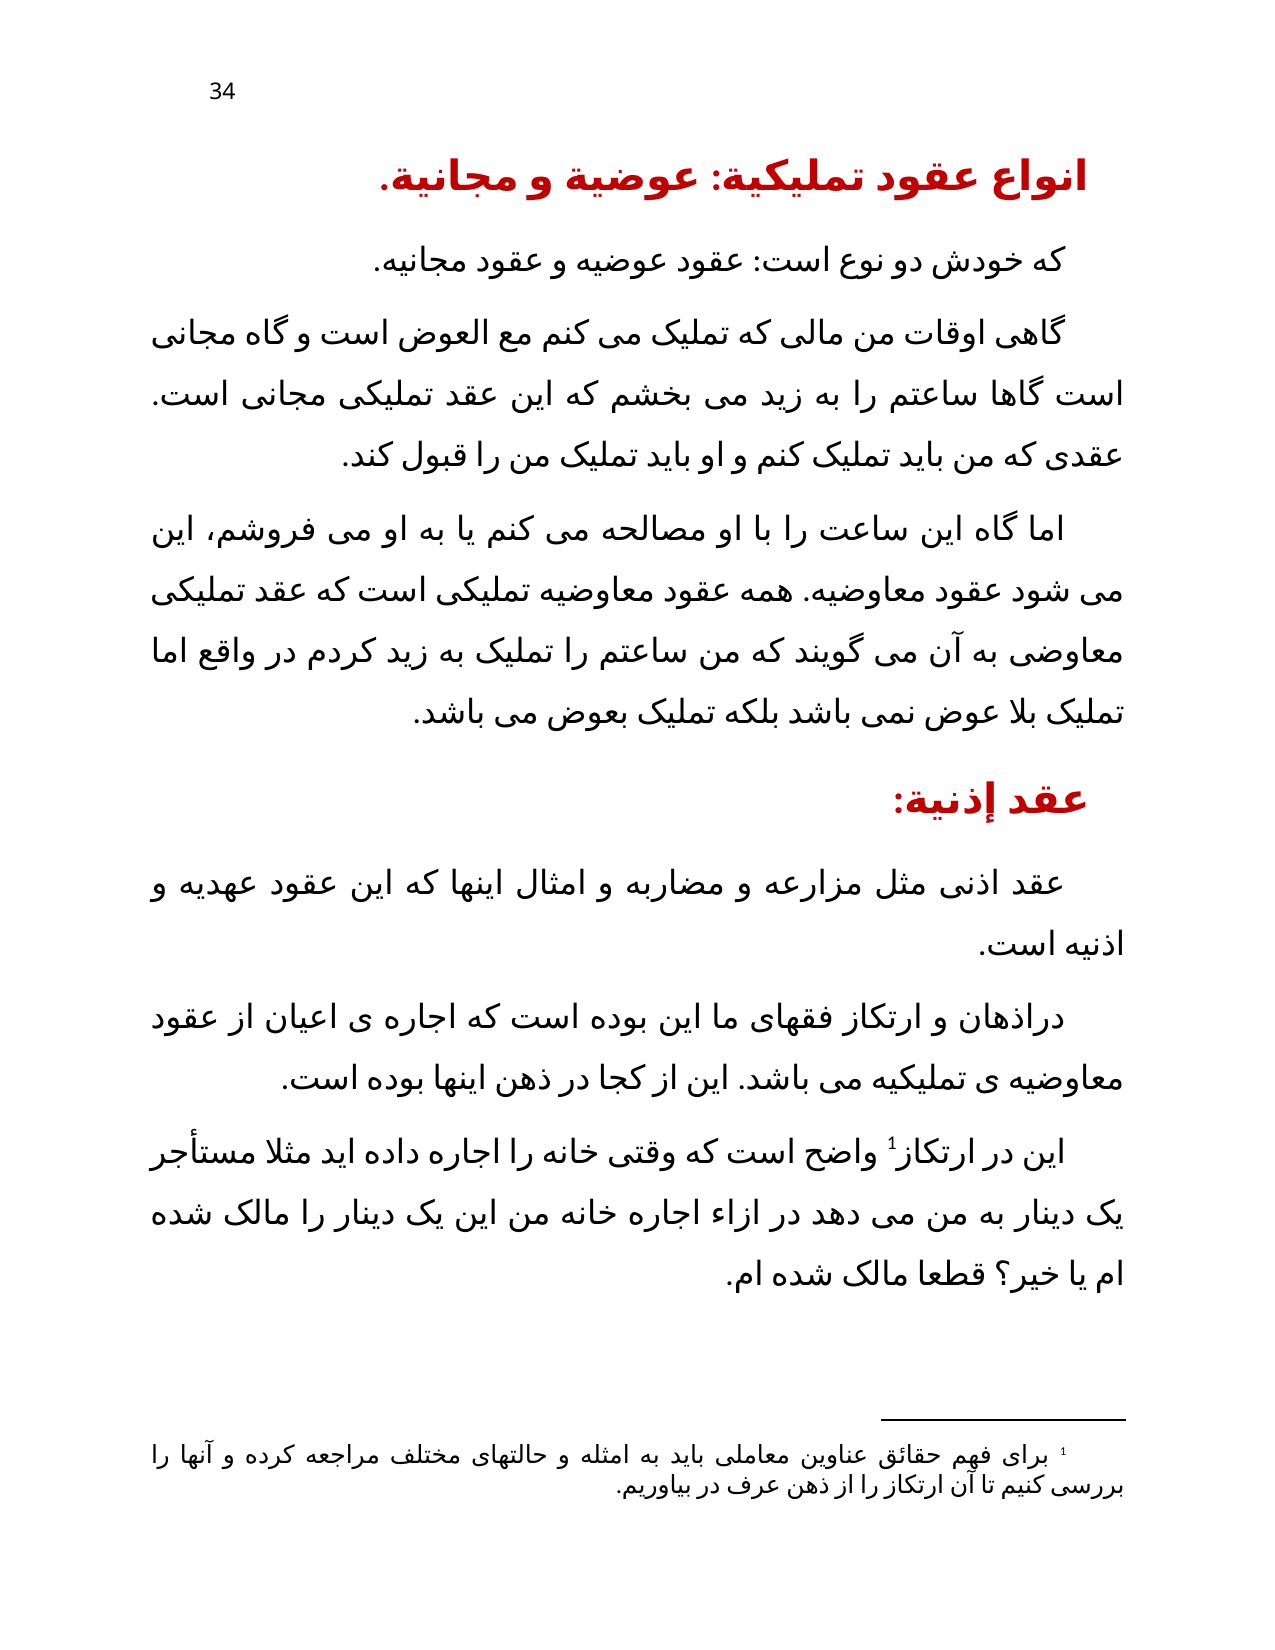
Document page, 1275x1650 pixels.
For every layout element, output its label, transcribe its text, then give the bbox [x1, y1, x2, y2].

text عقد اذنی مثل مزارعه و مضاربه و امثال اینها که این عقود عهدیه و اذنیه است. [150, 862, 1125, 963]
text اما گاه این ساعت را با او مصالحه می کنم یا به او می فروشم، این می شود عقود معاوضیه. همه عقود معاوضیه تملیکی است که عقد تملیکی معاوضی به آن می گویند که من ساعتم را تملیک به زید کردم در واقع اما تملیک بلا عوض نمی باشد بلکه تملیک بعوض می باشد. [150, 508, 1125, 732]
text این در ارتکاز واضح است که وقتی خانه را اجاره داده اید مثلا مستأجر یک دینار به من می دهد در ازاء اجاره خانه من این یک دینار را مالک شده ام یا خیر؟ قطعا مالک شده ام. [150, 1131, 1125, 1294]
subtitle عقد إذنیة: [150, 773, 1125, 824]
subtitle انواع عقود تملیکیة: عوضیة و مجانیة. [150, 150, 1125, 201]
text گاهی اوقات من مالی که تملیک می کنم مع العوض است و گاه مجانی است گاها ساعتم را به زید می بخشم که این عقد تملیکی مجانی است. عقدی که من باید تملیک کنم و او باید تملیک من را قبول کند. [150, 312, 1125, 475]
text دراذهان و ارتکاز فقهای ما این بوده است که اجاره ی اعیان از عقود معاوضیه ی تملیکیه می باشد. این از کجا در ذهن اینها بوده است. [150, 996, 1125, 1098]
text که خودش دو نوع است: عقود عوضیه و عقود مجانیه. [150, 239, 1125, 279]
